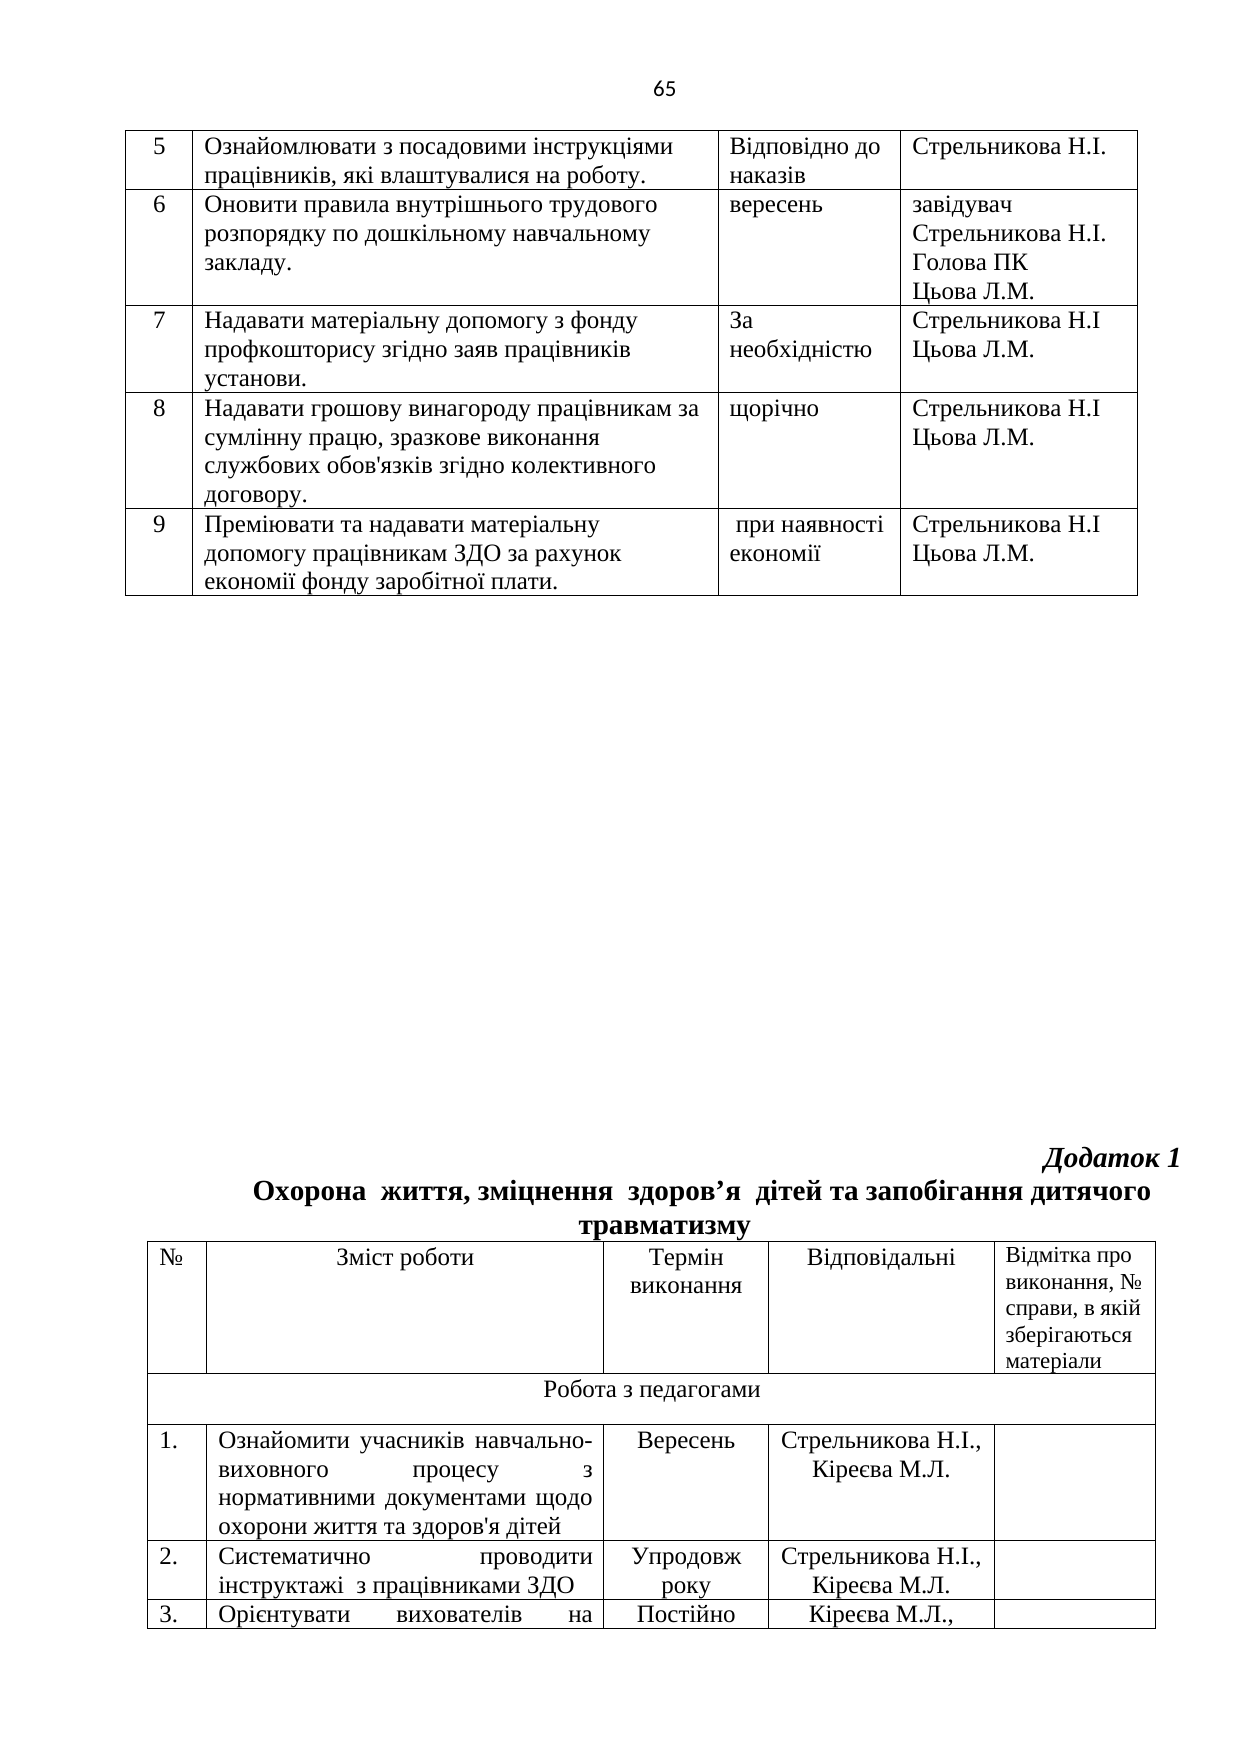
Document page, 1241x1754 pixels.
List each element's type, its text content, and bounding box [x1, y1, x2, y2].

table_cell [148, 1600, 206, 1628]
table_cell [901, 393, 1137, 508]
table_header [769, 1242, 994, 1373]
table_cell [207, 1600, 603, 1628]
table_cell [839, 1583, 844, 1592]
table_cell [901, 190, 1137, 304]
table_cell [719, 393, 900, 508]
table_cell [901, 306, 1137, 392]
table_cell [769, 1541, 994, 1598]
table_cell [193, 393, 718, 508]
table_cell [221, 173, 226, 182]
text Охорона життя, зміцнення здоров’я дітей та запобігання дитячого травматизму [148, 1173, 1181, 1241]
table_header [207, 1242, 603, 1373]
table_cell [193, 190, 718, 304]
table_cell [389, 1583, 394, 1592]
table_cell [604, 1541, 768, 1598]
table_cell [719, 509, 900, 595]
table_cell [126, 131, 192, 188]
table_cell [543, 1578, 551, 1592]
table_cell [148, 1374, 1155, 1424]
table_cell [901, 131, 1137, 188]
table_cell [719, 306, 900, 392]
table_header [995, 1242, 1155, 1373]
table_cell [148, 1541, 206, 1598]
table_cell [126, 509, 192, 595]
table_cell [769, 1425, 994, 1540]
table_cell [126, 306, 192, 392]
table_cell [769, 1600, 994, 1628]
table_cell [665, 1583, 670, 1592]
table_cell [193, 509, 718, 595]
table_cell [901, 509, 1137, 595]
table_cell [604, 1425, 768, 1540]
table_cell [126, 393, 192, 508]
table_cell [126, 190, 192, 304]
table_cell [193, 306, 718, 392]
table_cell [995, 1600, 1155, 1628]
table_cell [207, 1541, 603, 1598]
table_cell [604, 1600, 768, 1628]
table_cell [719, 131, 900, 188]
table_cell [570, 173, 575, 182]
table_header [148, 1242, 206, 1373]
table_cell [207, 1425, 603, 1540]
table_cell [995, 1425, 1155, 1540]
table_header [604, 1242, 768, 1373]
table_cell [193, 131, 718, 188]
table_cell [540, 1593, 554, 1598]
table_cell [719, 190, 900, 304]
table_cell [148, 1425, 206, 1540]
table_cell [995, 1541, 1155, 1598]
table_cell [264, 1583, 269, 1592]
text Додаток 1 [148, 1140, 1181, 1173]
